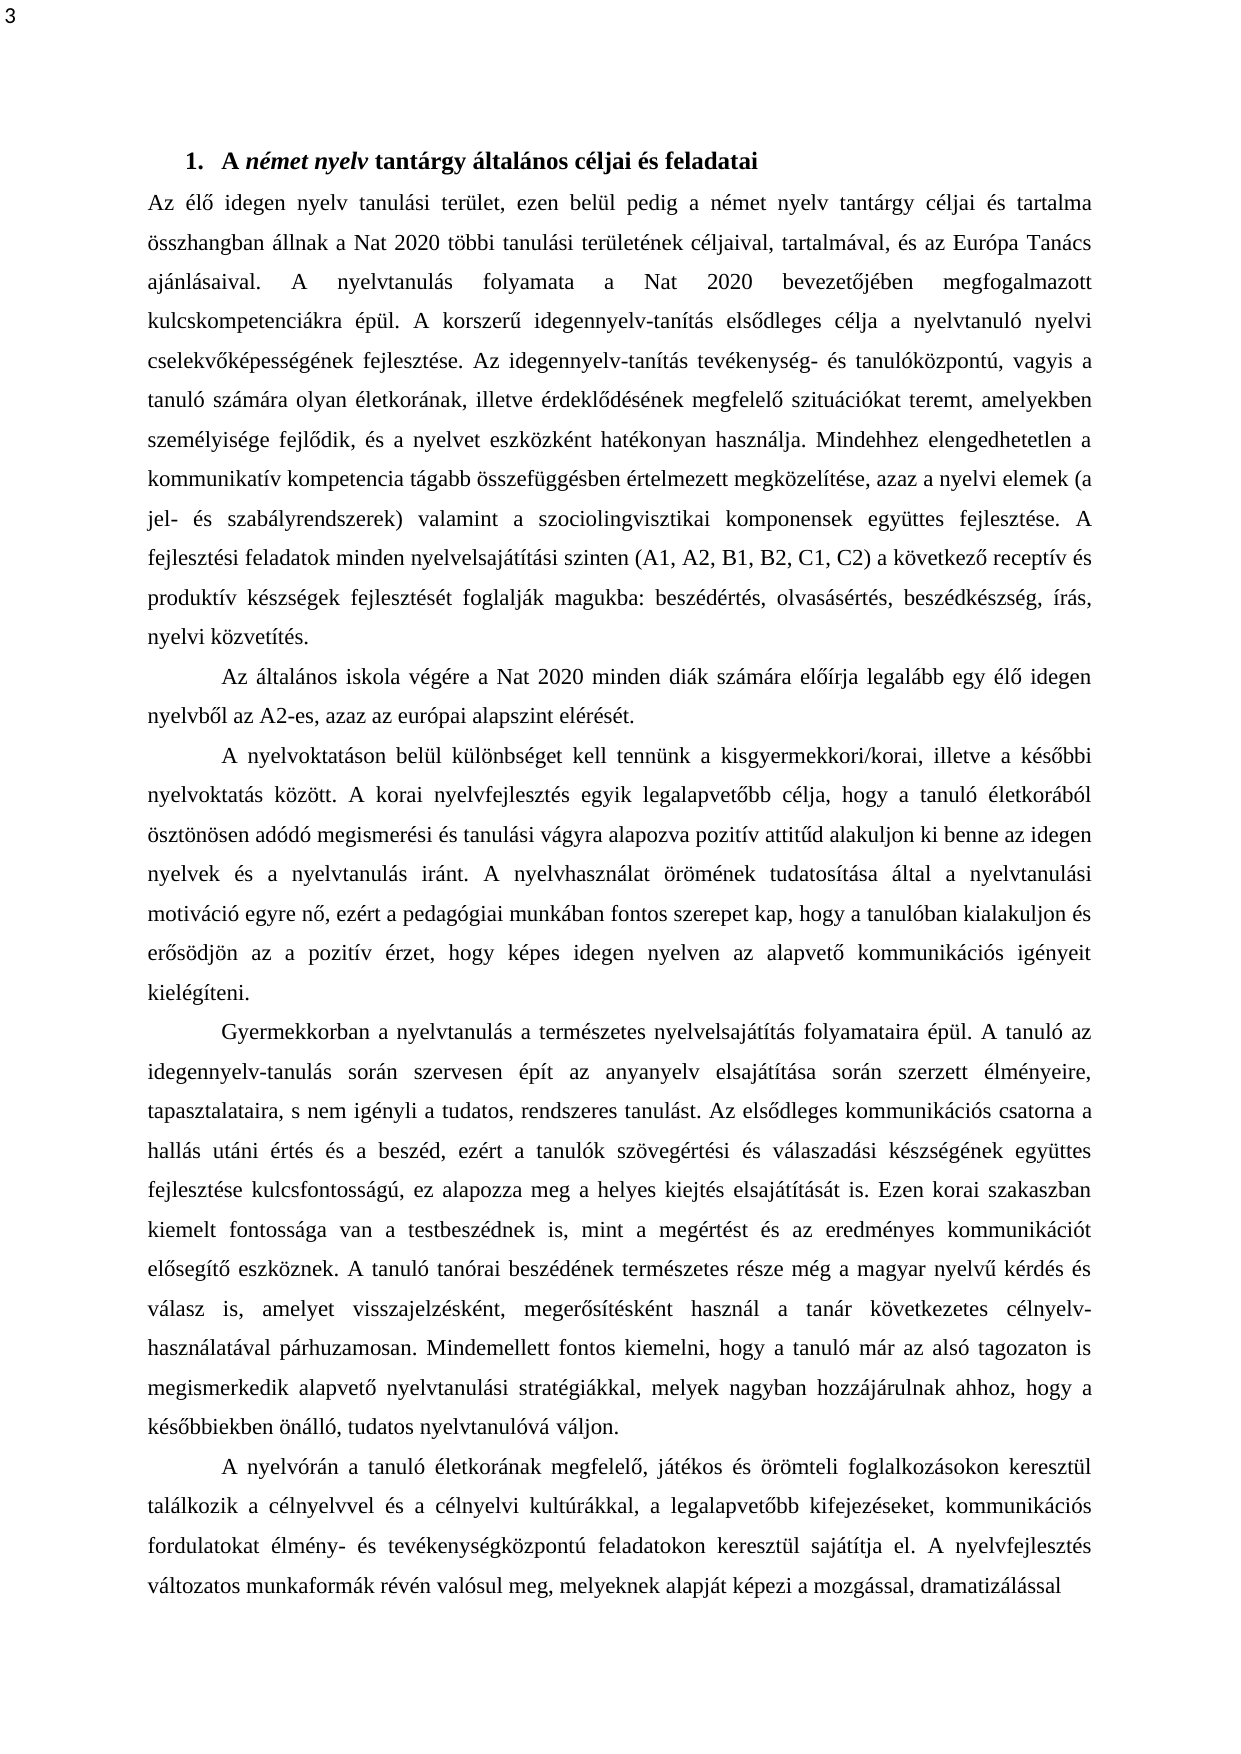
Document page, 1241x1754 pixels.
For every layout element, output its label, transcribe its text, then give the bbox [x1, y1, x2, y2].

text A nyelvoktatáson belül különbséget kell tennünk a kisgyermekkori/korai, illetve a későbbi nyelvoktatás között. A korai nyelvfejlesztés egyik legalapvetőbb célja, hogy a tanuló életkorából ösztönösen adódó megismerési és tanulási vágyra alapozva pozitív attitűd alakuljon ki benne az idegen nyelvek és a nyelvtanulás iránt. A nyelvhasználat örömének tudatosítása által a nyelvtanulási motiváció egyre nő, ezért a pedagógiai munkában fontos szerepet kap, hogy a tanulóban kialakuljon és erősödjön az a pozitív érzet, hogy képes idegen nyelven az alapvető kommunikációs igényeit kielégíteni. [147, 742, 1093, 1005]
text Gyermekkorban a nyelvtanulás a természetes nyelvelsajátítás folyamataira épül. A tanuló az idegennyelv-tanulás során szervesen épít az anyanyelv elsajátítása során szerzett élményeire, tapasztalataira, s nem igényli a tudatos, rendszeres tanulást. Az elsődleges kommunikációs csatorna a hallás utáni értés és a beszéd, ezért a tanulók szövegértési és válaszadási készségének együttes fejlesztése kulcsfontosságú, ez alapozza meg a helyes kiejtés elsajátítását is. Ezen korai szakaszban kiemelt fontossága van a testbeszédnek is, mint a megértést és az eredményes kommunikációt elősegítő eszköznek. A tanuló tanórai beszédének természetes része még a magyar nyelvű kérdés és válasz is, amelyet visszajelzésként, megerősítésként használ a tanár következetes célnyelv- használatával párhuzamosan. Mindemellett fontos kiemelni, hogy a tanuló már az alsó tagozaton is megismerkedik alapvető nyelvtanulási stratégiákkal, melyek nagyban hozzájárulnak ahhoz, hogy a későbbiekben önálló, tudatos nyelvtanulóvá váljon. [147, 1018, 1093, 1439]
list A német nyelv tantárgy általános céljai és feladatai [185, 146, 1105, 174]
text A nyelvórán a tanuló életkorának megfelelő, játékos és örömteli foglalkozásokon keresztül találkozik a célnyelvvel és a célnyelvi kultúrákkal, a legalapvetőbb kifejezéseket, kommunikációs fordulatokat élmény- és tevékenységközpontú feladatokon keresztül sajátítja el. A nyelvfejlesztés változatos munkaformák révén valósul meg, melyeknek alapját képezi a mozgással, dramatizálással [147, 1453, 1093, 1598]
text Az élő idegen nyelv tanulási terület, ezen belül pedig a német nyelv tantárgy céljai és tartalma összhangban állnak a Nat 2020 többi tanulási területének céljaival, tartalmával, és az Európa Tanács ajánlásaival. A nyelvtanulás folyamata a Nat 2020 bevezetőjében megfogalmazott kulcskompetenciákra épül. A korszerű idegennyelv-tanítás elsődleges célja a nyelvtanuló nyelvi cselekvőképességének fejlesztése. Az idegennyelv-tanítás tevékenység- és tanulóközpontú, vagyis a tanuló számára olyan életkorának, illetve érdeklődésének megfelelő szituációkat teremt, amelyekben személyisége fejlődik, és a nyelvet eszközként hatékonyan használja. Mindehhez elengedhetetlen a kommunikatív kompetencia tágabb összefüggésben értelmezett megközelítése, azaz a nyelvi elemek (a jel- és szabályrendszerek) valamint a szociolingvisztikai komponensek együttes fejlesztése. A fejlesztési feladatok minden nyelvelsajátítási szinten (A1, A2, B1, B2, C1, C2) a következő receptív és produktív készségek fejlesztését foglalják magukba: beszédértés, olvasásértés, beszédkészség, írás, nyelvi közvetítés. [147, 189, 1093, 650]
text Az általános iskola végére a Nat 2020 minden diák számára előírja legalább egy élő idegen nyelvből az A2-es, azaz az európai alapszint elérését. [147, 663, 1092, 729]
